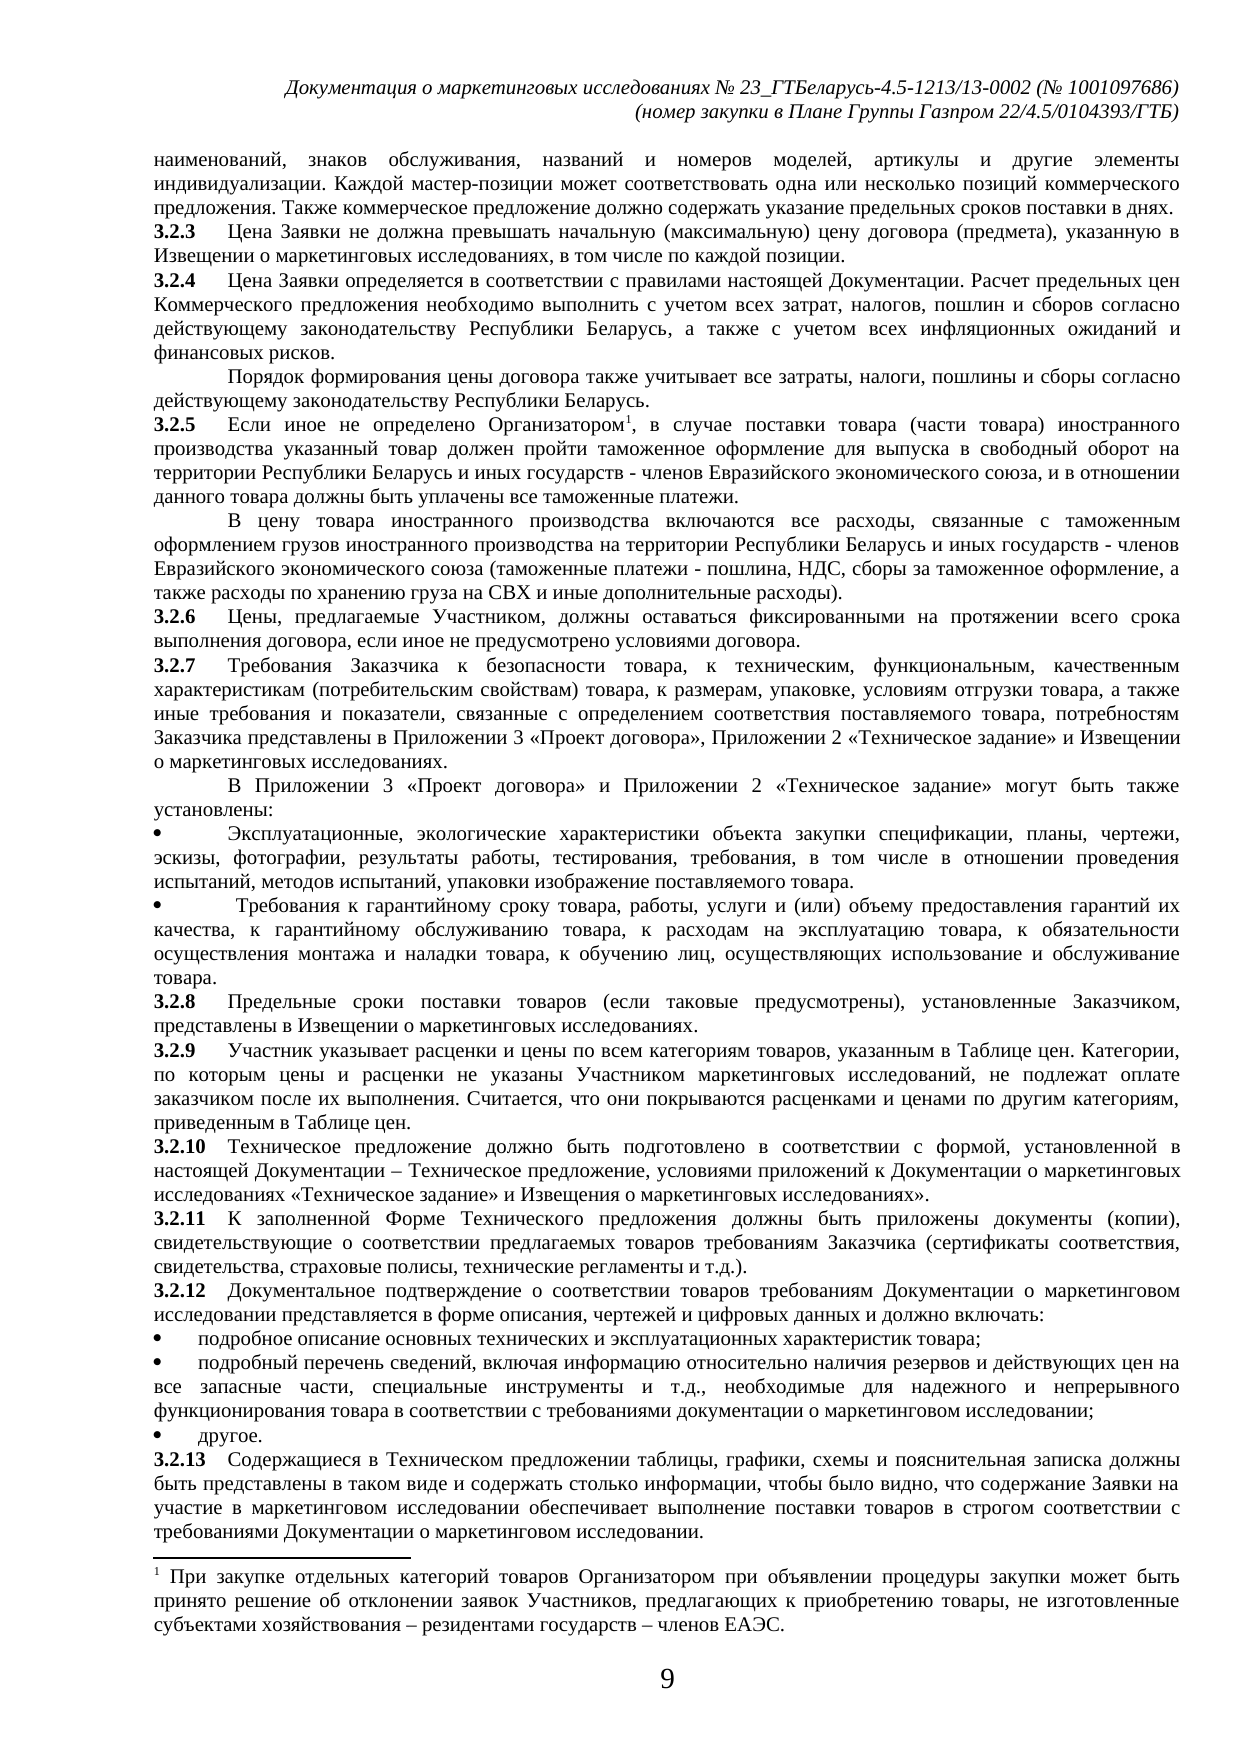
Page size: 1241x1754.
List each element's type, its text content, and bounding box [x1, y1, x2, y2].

text Порядок формирования цены договора также учитывает все затраты, налоги, пошлины и сборы согласно действующему законодательству Республики Беларусь. [153, 364, 1181, 412]
list Цена Заявки не должна превышать начальную (максимальную) цену договора (предмета), указанную в Извещении о маркетинговых исследованиях, в том числе по каждой позиции. [153, 219, 1181, 267]
list Предельные сроки поставки товаров (если таковые предусмотрены), установленные Заказчиком, представлены в Извещении о маркетинговых исследованиях. [153, 989, 1181, 1037]
list Документальное подтверждение о соответствии товаров требованиям Документации о маркетинговом исследовании представляется в форме описания, чертежей и цифровых данных и должно включать: [153, 1278, 1181, 1326]
list подробный перечень сведений, включая информацию относительно наличия резервов и действующих цен на все запасные части, специальные инструменты и т.д., необходимые для надежного и непрерывного функционирования товара в соответствии с требованиями документации о маркетинговом исследовании; [153, 1350, 1181, 1422]
list К заполненной Форме Технического предложения должны быть приложены документы (копии), свидетельствующие о соответствии предлагаемых товаров требованиям Заказчика (сертификаты соответствия, свидетельства, страховые полисы, технические регламенты и т.д.). [153, 1206, 1181, 1278]
list Содержащиеся в Техническом предложении таблицы, графики, схемы и пояснительная записка должны быть представлены в таком виде и содержать столько информации, чтобы было видно, что содержание Заявки на участие в маркетинговом исследовании обеспечивает выполнение поставки товаров в строгом соответствии с требованиями Документации о маркетинговом исследовании. [153, 1447, 1181, 1543]
list Если иное не определено Организатором, в случае поставки товара (части товара) иностранного производства указанный товар должен пройти таможенное оформление для выпуска в свободный оборот на территории Республики Беларусь и иных государств - членов Евразийского экономического союза, и в отношении данного товара должны быть уплачены все таможенные платежи. [153, 412, 1181, 508]
list Эксплуатационные, экологические характеристики объекта закупки спецификации, планы, чертежи, эскизы, фотографии, результаты работы, тестирования, требования, в том числе в отношении проведения испытаний, методов испытаний, упаковки изображение поставляемого товара. [153, 821, 1181, 893]
list подробное описание основных технических и эксплуатационных характеристик товара; [153, 1326, 1181, 1350]
list Участник указывает расценки и цены по всем категориям товаров, указанным в Таблице цен. Категории, по которым цены и расценки не указаны Участником маркетинговых исследований, не подлежат оплате заказчиком после их выполнения. Считается, что они покрываются расценками и ценами по другим категориям, приведенным в Таблице цен. [153, 1037, 1181, 1134]
list Требования Заказчика к безопасности товара, к техническим, функциональным, качественным характеристикам (потребительским свойствам) товара, к размерам, упаковке, условиям отгрузки товара, а также иные требования и показатели, связанные с определением соответствия поставляемого товара, потребностям Заказчика представлены в Приложении 3 «Проект договора», Приложении 2 «Техническое задание» и Извещении о маркетинговых исследованиях. [153, 652, 1181, 773]
text В Приложении 3 «Проект договора» и Приложении 2 «Техническое задание» могут быть также установлены: [153, 773, 1181, 821]
list Цены, предлагаемые Участником, должны оставаться фиксированными на протяжении всего срока выполнения договора, если иное не предусмотрено условиями договора. [153, 604, 1181, 652]
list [153, 147, 1181, 219]
list Требования к гарантийному сроку товара, работы, услуги и (или) объему предоставления гарантий их качества, к гарантийному обслуживанию товара, к расходам на эксплуатацию товара, к обязательности осуществления монтажа и наладки товара, к обучению лиц, осуществляющих использование и обслуживание товара. [153, 893, 1181, 989]
text В цену товара иностранного производства включаются все расходы, связанные с таможенным оформлением грузов иностранного производства на территории Республики Беларусь и иных государств - членов Евразийского экономического союза (таможенные платежи - пошлина, НДС, сборы за таможенное оформление, а также расходы по хранению груза на СВХ и иные дополнительные расходы). [153, 508, 1181, 604]
list другое. [153, 1422, 1181, 1447]
list Цена Заявки определяется в соответствии с правилами настоящей Документации. Расчет предельных цен Коммерческого предложения необходимо выполнить с учетом всех затрат, налогов, пошлин и сборов согласно действующему законодательству Республики Беларусь, а также с учетом всех инфляционных ожиданий и финансовых рисков. [153, 267, 1181, 364]
list Техническое предложение должно быть подготовлено в соответствии с формой, установленной в настоящей Документации – Техническое предложение, условиями приложений к Документации о маркетинговых исследованиях «Техническое задание» и Извещения о маркетинговых исследованиях». [153, 1134, 1181, 1206]
